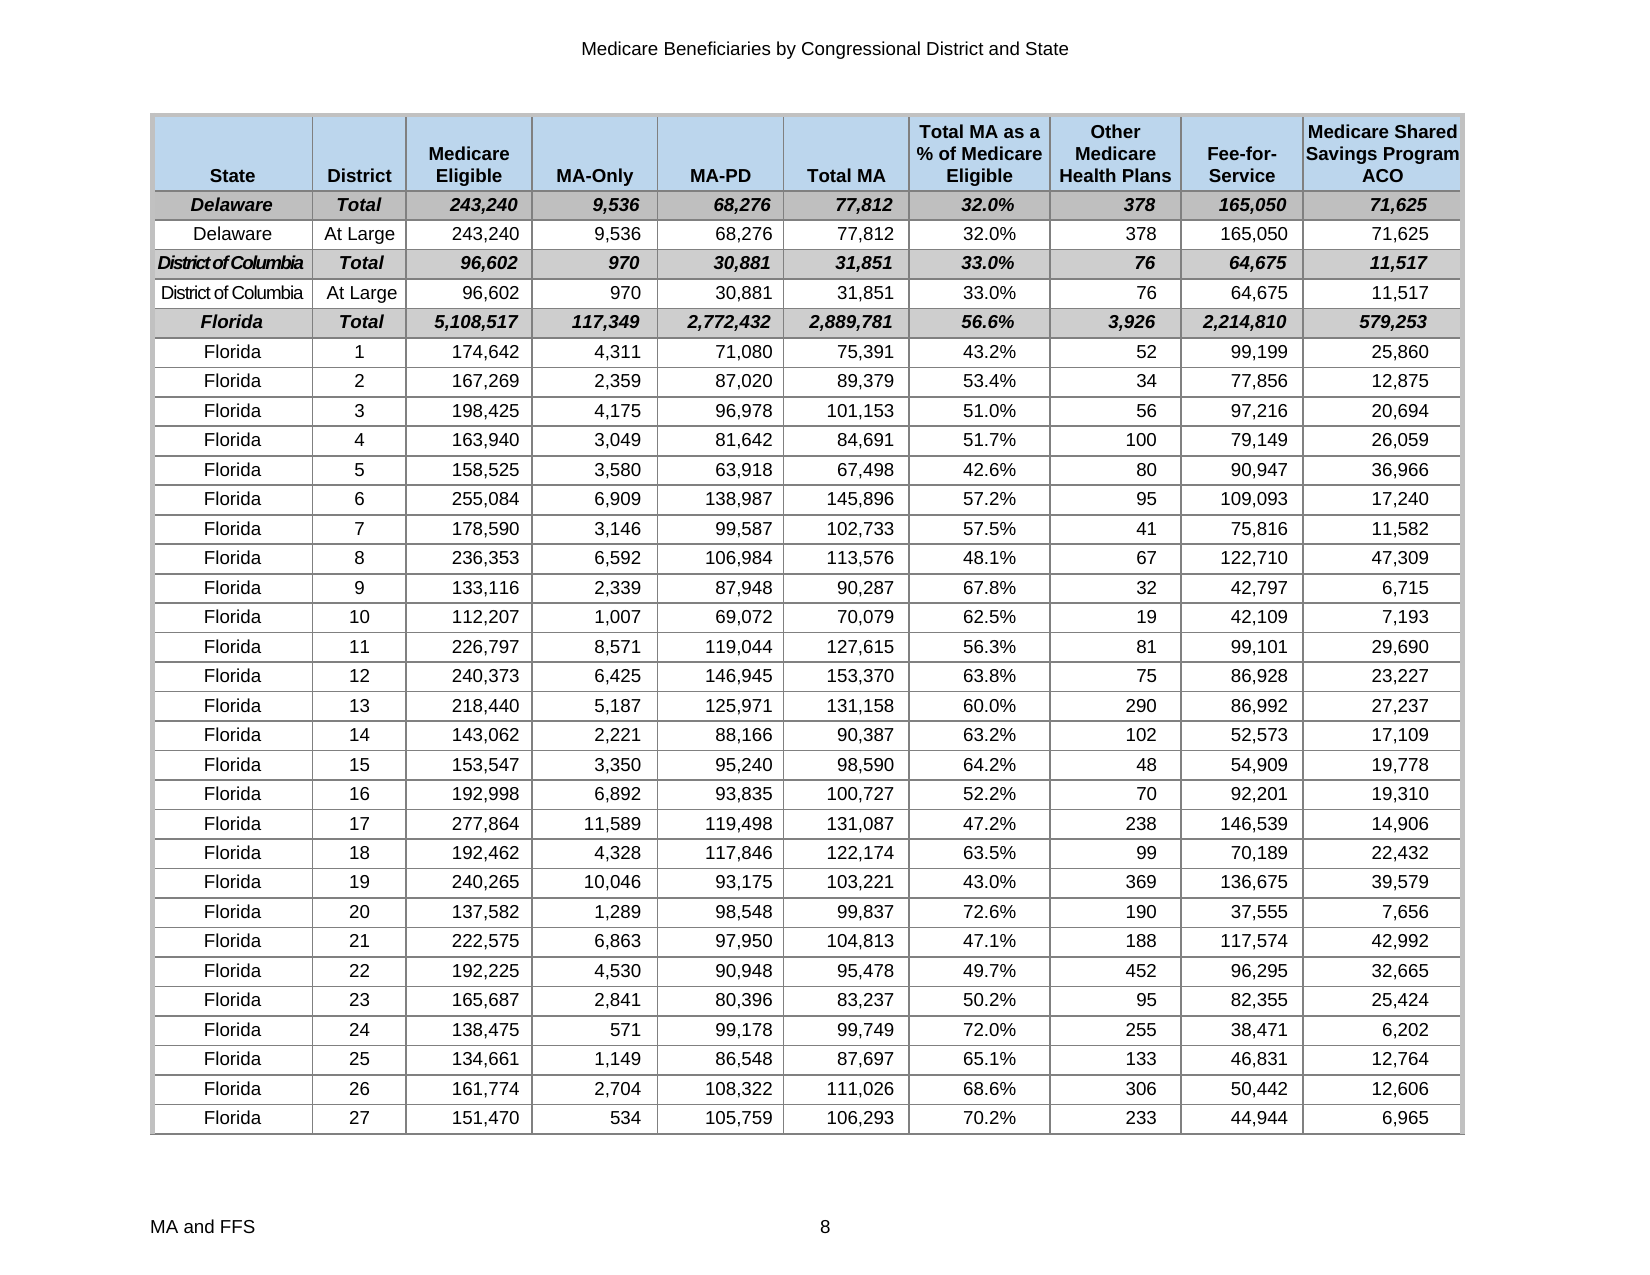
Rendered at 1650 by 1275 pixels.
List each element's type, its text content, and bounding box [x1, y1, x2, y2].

table_cell Delaware [155, 221, 312, 248]
table_cell 158,525 [407, 457, 531, 484]
table_cell 26,059 [1304, 427, 1460, 455]
table_header Medicare Shared Savings Program ACO [1304, 117, 1460, 190]
table_cell 72.6% [910, 899, 1049, 927]
table_cell 90,947 [1182, 457, 1302, 484]
table_cell 37,555 [1182, 899, 1302, 927]
table_cell 226,797 [407, 633, 531, 661]
table_cell 192,462 [407, 840, 531, 868]
table_cell At Large [313, 221, 405, 248]
table_cell 24 [313, 1017, 405, 1044]
table_cell 131,158 [784, 692, 908, 720]
table_cell 113,576 [784, 545, 908, 573]
table_cell 89,379 [784, 368, 908, 396]
table_cell 4,530 [533, 958, 657, 986]
table_cell Florida [155, 575, 312, 602]
table_cell 119,044 [658, 633, 783, 661]
table_cell 6 [313, 486, 405, 514]
table_cell 20,694 [1304, 398, 1460, 425]
table_cell 970 [533, 250, 657, 278]
table_cell 27 [313, 1105, 405, 1133]
table_cell Florida [155, 899, 312, 927]
table_cell 76 [1051, 250, 1180, 278]
table_cell 72.0% [910, 1017, 1049, 1044]
table_cell 4,311 [533, 339, 657, 366]
table_cell 2,704 [533, 1076, 657, 1103]
table_cell 86,992 [1182, 692, 1302, 720]
table_cell 7,656 [1304, 899, 1460, 927]
table_cell 42,109 [1182, 604, 1302, 632]
table_cell Florida [155, 751, 312, 779]
table_cell Florida [155, 958, 312, 986]
table_cell 153,547 [407, 751, 531, 779]
table_cell 243,240 [407, 192, 531, 219]
table_cell 23 [313, 987, 405, 1015]
table_cell 10,046 [533, 869, 657, 897]
table_cell 138,475 [407, 1017, 531, 1044]
table_cell 51.7% [910, 427, 1049, 455]
table_cell 11,517 [1304, 280, 1460, 307]
table_cell 63.2% [910, 722, 1049, 750]
table_cell 31,851 [784, 250, 908, 278]
table_cell 238 [1051, 810, 1180, 838]
table_cell 99,749 [784, 1017, 908, 1044]
table_cell 67 [1051, 545, 1180, 573]
table_cell 88,166 [658, 722, 783, 750]
table_cell 34 [1051, 368, 1180, 396]
table_cell 96,295 [1182, 958, 1302, 986]
table_cell 117,349 [533, 309, 657, 337]
table_cell 30,881 [658, 280, 783, 307]
table_cell 82,355 [1182, 987, 1302, 1015]
table_cell Florida [155, 368, 312, 396]
table_cell 2,841 [533, 987, 657, 1015]
table_cell 15 [313, 751, 405, 779]
table_cell 151,470 [407, 1105, 531, 1133]
table_cell 6,892 [533, 781, 657, 809]
table_cell 6,715 [1304, 575, 1460, 602]
table_cell 2,221 [533, 722, 657, 750]
table_cell 5 [313, 457, 405, 484]
table_cell 71,625 [1304, 192, 1460, 219]
table_cell 54,909 [1182, 751, 1302, 779]
table_cell 125,971 [658, 692, 783, 720]
table_header Total MA as a % of Medicare Eligible [910, 117, 1049, 190]
table_cell Delaware [155, 192, 312, 219]
table_cell 71,080 [658, 339, 783, 366]
table_cell 165,687 [407, 987, 531, 1015]
table_cell 145,896 [784, 486, 908, 514]
table_cell 117,846 [658, 840, 783, 868]
table_cell 133 [1051, 1046, 1180, 1074]
table_cell 67,498 [784, 457, 908, 484]
table_cell 6,863 [533, 928, 657, 956]
table_cell 5,187 [533, 692, 657, 720]
table_cell 14 [313, 722, 405, 750]
table_cell Total [313, 250, 405, 278]
table_cell 19 [313, 869, 405, 897]
table_cell 69,072 [658, 604, 783, 632]
table_cell 64,675 [1182, 250, 1302, 278]
table_cell 32.0% [910, 192, 1049, 219]
table_cell 21 [313, 928, 405, 956]
table_cell 97,216 [1182, 398, 1302, 425]
table_cell 47,309 [1304, 545, 1460, 573]
table_cell 198,425 [407, 398, 531, 425]
table_cell 11,589 [533, 810, 657, 838]
table_cell 6,425 [533, 663, 657, 691]
table_cell 134,661 [407, 1046, 531, 1074]
table_header Other Medicare Health Plans [1051, 117, 1180, 190]
table_cell 57.5% [910, 516, 1049, 543]
table_cell 3,580 [533, 457, 657, 484]
table_cell 99,199 [1182, 339, 1302, 366]
table_cell 47.2% [910, 810, 1049, 838]
table_cell 103,221 [784, 869, 908, 897]
table_cell Florida [155, 987, 312, 1015]
table_cell 146,945 [658, 663, 783, 691]
table_cell 9,536 [533, 221, 657, 248]
table_cell 92,201 [1182, 781, 1302, 809]
table_cell 167,269 [407, 368, 531, 396]
table_cell 13 [313, 692, 405, 720]
table_cell 100 [1051, 427, 1180, 455]
table_cell 86,548 [658, 1046, 783, 1074]
table_cell 22 [313, 958, 405, 986]
table_cell Florida [155, 398, 312, 425]
table_cell 243,240 [407, 221, 531, 248]
table_cell 378 [1051, 221, 1180, 248]
table_cell 26 [313, 1076, 405, 1103]
table_cell 16 [313, 781, 405, 809]
table_header District [313, 117, 405, 190]
table_cell 131,087 [784, 810, 908, 838]
table_cell 50.2% [910, 987, 1049, 1015]
table_cell 571 [533, 1017, 657, 1044]
table_cell 153,370 [784, 663, 908, 691]
table_cell 25,860 [1304, 339, 1460, 366]
table_cell 178,590 [407, 516, 531, 543]
table_cell 240,373 [407, 663, 531, 691]
table_cell 2 [313, 368, 405, 396]
table_cell 11,517 [1304, 250, 1460, 278]
table_cell 452 [1051, 958, 1180, 986]
table_cell Florida [155, 810, 312, 838]
table_cell 63.5% [910, 840, 1049, 868]
table_cell 240,265 [407, 869, 531, 897]
table_cell 137,582 [407, 899, 531, 927]
table_cell 17,240 [1304, 486, 1460, 514]
table_cell 10 [313, 604, 405, 632]
table_cell 81,642 [658, 427, 783, 455]
table_cell 18 [313, 840, 405, 868]
table_cell 102 [1051, 722, 1180, 750]
table_cell 165,050 [1182, 221, 1302, 248]
table_cell 32,665 [1304, 958, 1460, 986]
table_cell 378 [1051, 192, 1180, 219]
table_cell 67.8% [910, 575, 1049, 602]
table_cell 2,359 [533, 368, 657, 396]
table_cell 222,575 [407, 928, 531, 956]
table_cell 44,944 [1182, 1105, 1302, 1133]
table_cell 146,539 [1182, 810, 1302, 838]
table_cell Florida [155, 604, 312, 632]
table_cell 41 [1051, 516, 1180, 543]
table_cell 52,573 [1182, 722, 1302, 750]
table_cell 163,940 [407, 427, 531, 455]
table_cell 19 [1051, 604, 1180, 632]
table_cell 84,691 [784, 427, 908, 455]
table_cell 3 [313, 398, 405, 425]
table_cell 1,289 [533, 899, 657, 927]
table_cell 8 [313, 545, 405, 573]
table_cell 111,026 [784, 1076, 908, 1103]
table_cell 161,774 [407, 1076, 531, 1103]
table_cell Florida [155, 869, 312, 897]
table_cell 136,675 [1182, 869, 1302, 897]
table_cell 306 [1051, 1076, 1180, 1103]
table_cell 100,727 [784, 781, 908, 809]
table_cell 7,193 [1304, 604, 1460, 632]
table_cell 4,175 [533, 398, 657, 425]
table_cell 90,387 [784, 722, 908, 750]
table_cell 19,310 [1304, 781, 1460, 809]
table_cell 3,926 [1051, 309, 1180, 337]
table_cell 68.6% [910, 1076, 1049, 1103]
table_cell 12 [313, 663, 405, 691]
table_cell Florida [155, 663, 312, 691]
table_cell 87,697 [784, 1046, 908, 1074]
table_cell 79,149 [1182, 427, 1302, 455]
table_cell 277,864 [407, 810, 531, 838]
table_cell 369 [1051, 869, 1180, 897]
table_cell 57.2% [910, 486, 1049, 514]
table_cell 104,813 [784, 928, 908, 956]
table_cell 22,432 [1304, 840, 1460, 868]
table_cell 25 [313, 1046, 405, 1074]
table_cell 11 [313, 633, 405, 661]
table_cell 80 [1051, 457, 1180, 484]
table_cell 579,253 [1304, 309, 1460, 337]
table_cell 77,812 [784, 221, 908, 248]
table_cell 51.0% [910, 398, 1049, 425]
table_cell 70.2% [910, 1105, 1049, 1133]
table_cell Florida [155, 840, 312, 868]
table_cell 138,987 [658, 486, 783, 514]
table_cell 53.4% [910, 368, 1049, 396]
table_cell Florida [155, 309, 312, 337]
table_cell 106,984 [658, 545, 783, 573]
table_cell 36,966 [1304, 457, 1460, 484]
table_cell 2,339 [533, 575, 657, 602]
table_cell 70 [1051, 781, 1180, 809]
table_cell 86,928 [1182, 663, 1302, 691]
table_cell 33.0% [910, 280, 1049, 307]
table_cell 2,889,781 [784, 309, 908, 337]
table_cell 12,875 [1304, 368, 1460, 396]
table_cell 56.3% [910, 633, 1049, 661]
table_cell Florida [155, 1046, 312, 1074]
table_cell 48.1% [910, 545, 1049, 573]
table_cell 75,391 [784, 339, 908, 366]
table_cell 63.8% [910, 663, 1049, 691]
table_cell 1 [313, 339, 405, 366]
table_cell Florida [155, 781, 312, 809]
table_cell 9,536 [533, 192, 657, 219]
table_cell 48 [1051, 751, 1180, 779]
table_cell 20 [313, 899, 405, 927]
table_cell 96,602 [407, 280, 531, 307]
table_cell 47.1% [910, 928, 1049, 956]
table_cell 70,189 [1182, 840, 1302, 868]
table_header MA-PD [658, 117, 783, 190]
table_header Total MA [784, 117, 908, 190]
table_cell 81 [1051, 633, 1180, 661]
table_cell 43.0% [910, 869, 1049, 897]
table_cell 12,764 [1304, 1046, 1460, 1074]
table_cell 99,178 [658, 1017, 783, 1044]
table_cell Florida [155, 633, 312, 661]
table_cell 56.6% [910, 309, 1049, 337]
table_cell District of Columbia [155, 280, 312, 307]
table_cell 95 [1051, 987, 1180, 1015]
table_cell 236,353 [407, 545, 531, 573]
table_cell 80,396 [658, 987, 783, 1015]
table_cell 109,093 [1182, 486, 1302, 514]
table_cell 255,084 [407, 486, 531, 514]
table_cell 4 [313, 427, 405, 455]
table_cell 1,007 [533, 604, 657, 632]
table_cell Florida [155, 486, 312, 514]
table_cell 122,710 [1182, 545, 1302, 573]
table_cell 17,109 [1304, 722, 1460, 750]
table_cell 96,602 [407, 250, 531, 278]
table_cell 65.1% [910, 1046, 1049, 1074]
table_cell 174,642 [407, 339, 531, 366]
table_cell 190 [1051, 899, 1180, 927]
table_cell 75,816 [1182, 516, 1302, 543]
table_cell 63,918 [658, 457, 783, 484]
table_cell 43.2% [910, 339, 1049, 366]
table_cell 87,948 [658, 575, 783, 602]
table_cell Florida [155, 427, 312, 455]
table_cell 8,571 [533, 633, 657, 661]
table_cell 87,020 [658, 368, 783, 396]
table_cell 95,478 [784, 958, 908, 986]
table_cell 29,690 [1304, 633, 1460, 661]
table_cell 534 [533, 1105, 657, 1133]
table_cell 192,225 [407, 958, 531, 986]
table_cell 25,424 [1304, 987, 1460, 1015]
table_cell Florida [155, 722, 312, 750]
table_cell 14,906 [1304, 810, 1460, 838]
table_cell 68,276 [658, 221, 783, 248]
table_cell 2,214,810 [1182, 309, 1302, 337]
table_cell 71,625 [1304, 221, 1460, 248]
table_header Medicare Eligible [407, 117, 531, 190]
table_cell 95 [1051, 486, 1180, 514]
table_cell 98,548 [658, 899, 783, 927]
table_cell 105,759 [658, 1105, 783, 1133]
table_cell 101,153 [784, 398, 908, 425]
table_cell 192,998 [407, 781, 531, 809]
table_cell 90,948 [658, 958, 783, 986]
table_cell 127,615 [784, 633, 908, 661]
table_cell 143,062 [407, 722, 531, 750]
table_cell 102,733 [784, 516, 908, 543]
table_cell 12,606 [1304, 1076, 1460, 1103]
table_cell 42,992 [1304, 928, 1460, 956]
table_cell 64.2% [910, 751, 1049, 779]
table_cell 56 [1051, 398, 1180, 425]
table_cell 42,797 [1182, 575, 1302, 602]
table_cell 39,579 [1304, 869, 1460, 897]
table_cell 49.7% [910, 958, 1049, 986]
table_cell 64,675 [1182, 280, 1302, 307]
table_cell 6,909 [533, 486, 657, 514]
table_cell 38,471 [1182, 1017, 1302, 1044]
table_cell 3,350 [533, 751, 657, 779]
table_cell 6,965 [1304, 1105, 1460, 1133]
table_cell Florida [155, 928, 312, 956]
table_cell 970 [533, 280, 657, 307]
table_cell 7 [313, 516, 405, 543]
table_cell 75 [1051, 663, 1180, 691]
table_header Fee-for-Service [1182, 117, 1302, 190]
table_cell 6,592 [533, 545, 657, 573]
table_cell 98,590 [784, 751, 908, 779]
table_cell 9 [313, 575, 405, 602]
table_cell 23,227 [1304, 663, 1460, 691]
table_cell Florida [155, 516, 312, 543]
table_cell 218,440 [407, 692, 531, 720]
table_cell 77,812 [784, 192, 908, 219]
table_cell 46,831 [1182, 1046, 1302, 1074]
table_cell 93,175 [658, 869, 783, 897]
table_cell 2,772,432 [658, 309, 783, 337]
table_cell 122,174 [784, 840, 908, 868]
table_cell 11,582 [1304, 516, 1460, 543]
table_cell 52 [1051, 339, 1180, 366]
table_cell 6,202 [1304, 1017, 1460, 1044]
table_cell 5,108,517 [407, 309, 531, 337]
table_cell Florida [155, 545, 312, 573]
table_cell 70,079 [784, 604, 908, 632]
table_cell Total [313, 309, 405, 337]
table_cell 99,101 [1182, 633, 1302, 661]
table_cell 3,049 [533, 427, 657, 455]
table_cell Florida [155, 1017, 312, 1044]
table_header MA-Only [533, 117, 657, 190]
table_cell Florida [155, 1105, 312, 1133]
table_cell 19,778 [1304, 751, 1460, 779]
table_cell 119,498 [658, 810, 783, 838]
table_cell 93,835 [658, 781, 783, 809]
table_cell 32.0% [910, 221, 1049, 248]
table_cell 112,207 [407, 604, 531, 632]
table_cell At Large [313, 280, 405, 307]
table_cell 3,146 [533, 516, 657, 543]
table_cell 83,237 [784, 987, 908, 1015]
table_cell 255 [1051, 1017, 1180, 1044]
table_cell 32 [1051, 575, 1180, 602]
table_header State [155, 117, 312, 190]
table_cell Florida [155, 1076, 312, 1103]
table_cell 108,322 [658, 1076, 783, 1103]
table_cell 50,442 [1182, 1076, 1302, 1103]
table_cell 76 [1051, 280, 1180, 307]
table_cell 62.5% [910, 604, 1049, 632]
table_cell 96,978 [658, 398, 783, 425]
table_cell 117,574 [1182, 928, 1302, 956]
table_cell 1,149 [533, 1046, 657, 1074]
table_cell Total [313, 192, 405, 219]
table_cell 165,050 [1182, 192, 1302, 219]
table_cell Florida [155, 457, 312, 484]
table_cell 30,881 [658, 250, 783, 278]
table_cell 33.0% [910, 250, 1049, 278]
table_cell 17 [313, 810, 405, 838]
table_cell 95,240 [658, 751, 783, 779]
table_cell Florida [155, 692, 312, 720]
table_cell Florida [155, 339, 312, 366]
table_cell 233 [1051, 1105, 1180, 1133]
table_cell 77,856 [1182, 368, 1302, 396]
table_cell 99,837 [784, 899, 908, 927]
table_cell 27,237 [1304, 692, 1460, 720]
table_cell 42.6% [910, 457, 1049, 484]
table_cell 99 [1051, 840, 1180, 868]
table_cell 188 [1051, 928, 1180, 956]
table_cell 60.0% [910, 692, 1049, 720]
table_cell 106,293 [784, 1105, 908, 1133]
table_cell 133,116 [407, 575, 531, 602]
table_cell 31,851 [784, 280, 908, 307]
table_cell 4,328 [533, 840, 657, 868]
table_cell 290 [1051, 692, 1180, 720]
table_cell 99,587 [658, 516, 783, 543]
table_cell 52.2% [910, 781, 1049, 809]
table_cell 68,276 [658, 192, 783, 219]
table_cell 90,287 [784, 575, 908, 602]
table_cell 97,950 [658, 928, 783, 956]
table_cell District of Columbia [155, 250, 312, 278]
